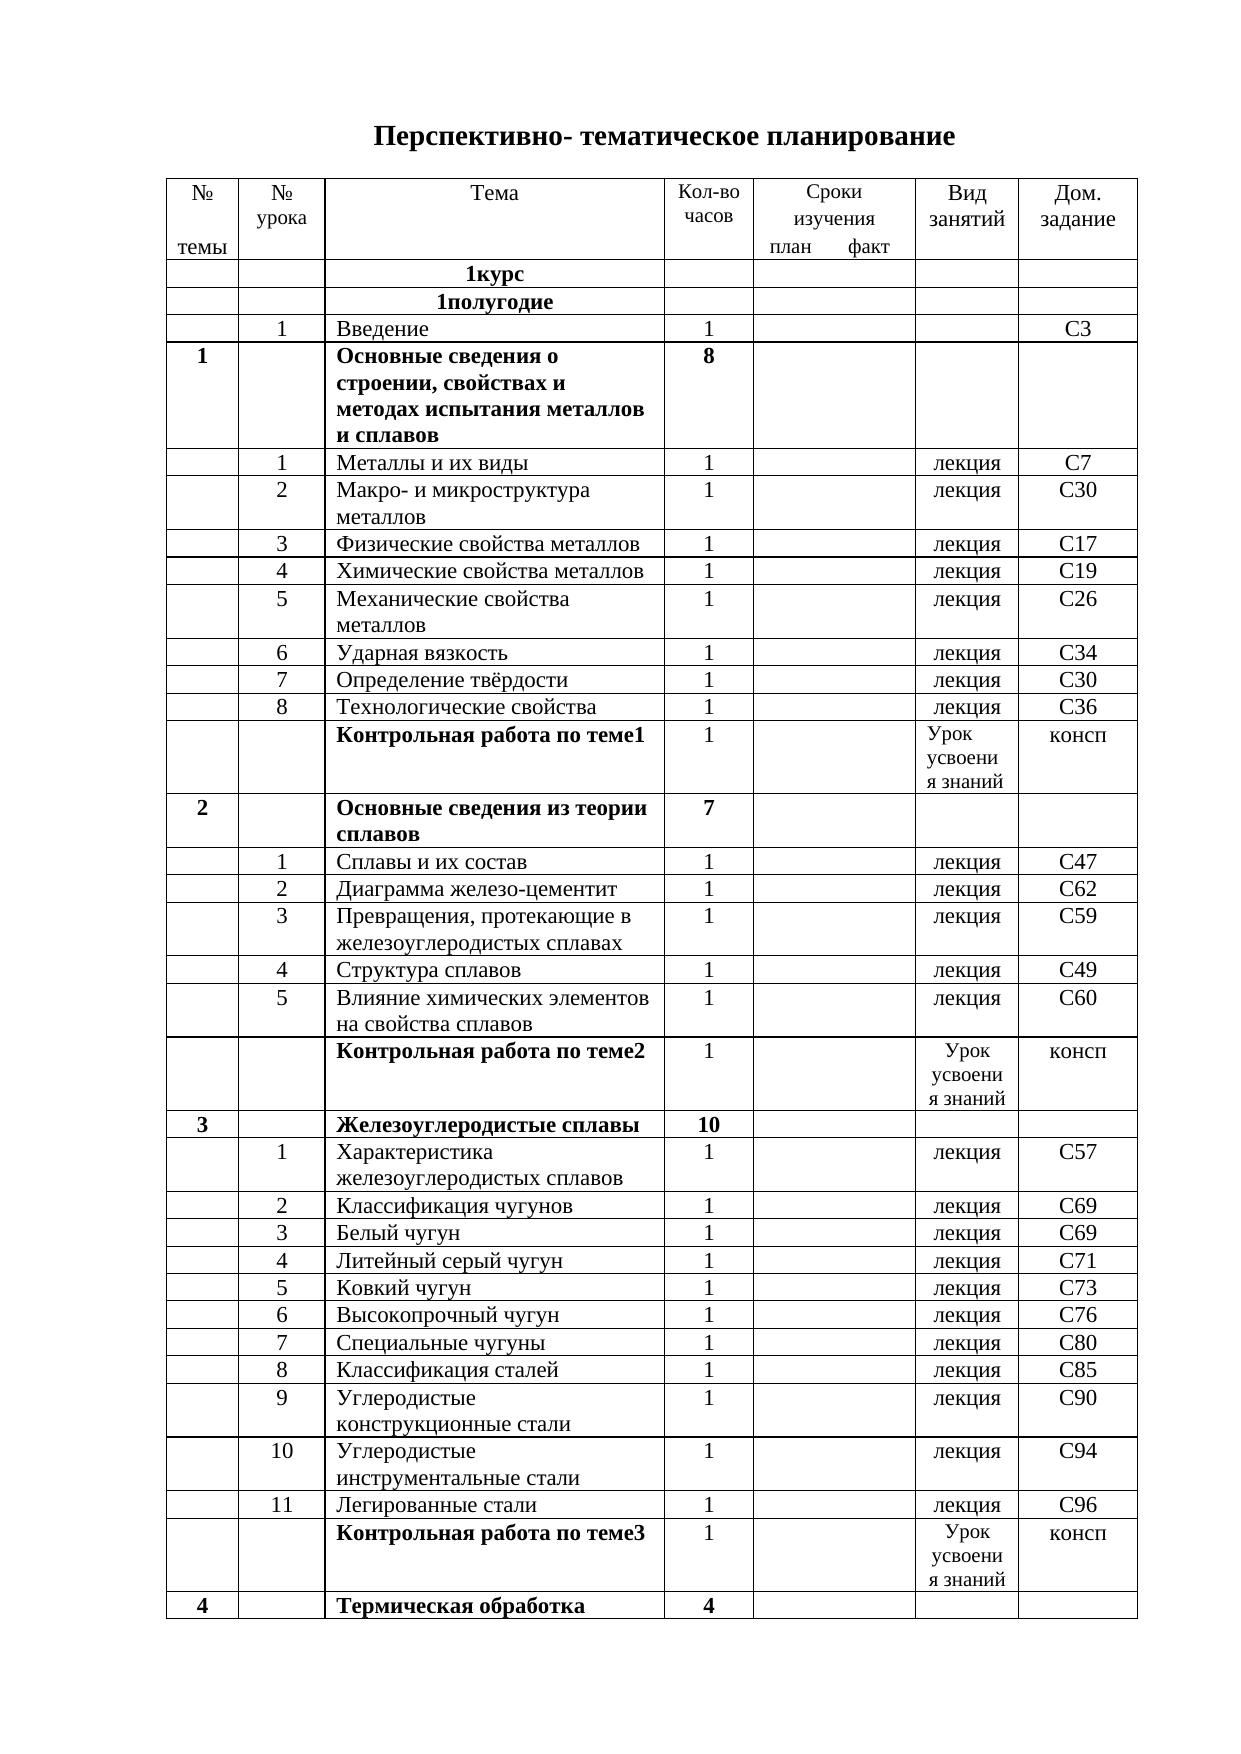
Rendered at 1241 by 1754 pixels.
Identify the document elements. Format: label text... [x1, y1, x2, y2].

table_cell 6 [239, 1301, 324, 1328]
table_cell 7 [239, 1329, 324, 1355]
table_cell 3 [239, 530, 324, 556]
table_cell [167, 1329, 238, 1355]
table_cell [167, 1219, 238, 1246]
table_cell консп [1019, 1519, 1137, 1591]
table_cell Высокопрочный чугун [326, 1301, 664, 1328]
table_header Вид занятий [916, 179, 1018, 259]
table_cell 1 [665, 721, 753, 793]
table_cell С30 [1019, 476, 1137, 529]
table_cell Сплавы и их состав [326, 848, 664, 874]
table_cell Литейный серый чугун [326, 1247, 664, 1273]
table_cell [754, 1219, 915, 1246]
table_cell 1 [665, 1138, 753, 1191]
table_cell Ударная вязкость [326, 639, 664, 665]
table_cell Технологические свойства [326, 694, 664, 720]
table_cell [167, 1247, 238, 1273]
table_cell [754, 449, 915, 475]
table_cell 1полугодие [326, 288, 664, 314]
table_cell [1019, 794, 1137, 847]
table_cell [754, 1491, 915, 1517]
table_cell [754, 794, 915, 847]
table_cell лекция [916, 530, 1018, 556]
table_cell 5 [239, 984, 324, 1036]
table_cell [167, 288, 238, 314]
table_cell 1 [665, 476, 753, 529]
table_cell [167, 1384, 238, 1436]
table_cell С17 [1019, 530, 1137, 556]
table_cell [665, 288, 753, 314]
table_cell 10 [239, 1438, 324, 1490]
table_cell 1 [665, 1301, 753, 1328]
table_cell лекция [916, 1329, 1018, 1355]
table_cell С7 [1019, 449, 1137, 475]
table_cell 8 [665, 343, 753, 448]
table_cell [1019, 1111, 1137, 1137]
table_cell [167, 639, 238, 665]
table_cell лекция [916, 1247, 1018, 1273]
table_cell лекция [916, 875, 1018, 902]
table_cell 1 [665, 848, 753, 874]
table_cell [754, 558, 915, 584]
table_cell лекция [916, 1274, 1018, 1300]
table_cell 3 [239, 903, 324, 955]
table_cell Классификация чугунов [326, 1192, 664, 1218]
table_cell С85 [1019, 1356, 1137, 1383]
table_cell Контрольная работа по теме2 [326, 1038, 664, 1110]
table_cell Структура сплавов [326, 956, 664, 983]
table_cell 1 [239, 1138, 324, 1191]
text Перспективно- тематическое планирование [177, 118, 1152, 152]
table_cell [754, 875, 915, 902]
table_cell Характеристика железоуглеродистых сплавов [326, 1138, 664, 1191]
table_cell [754, 1384, 915, 1436]
table_cell 8 [239, 694, 324, 720]
table_cell С94 [1019, 1438, 1137, 1490]
table_cell [167, 1519, 238, 1591]
table_cell [167, 585, 238, 638]
table_cell [916, 794, 1018, 847]
table_header Тема [326, 179, 664, 259]
table_cell С73 [1019, 1274, 1137, 1300]
table_cell [754, 1192, 915, 1218]
table_cell 2 [239, 875, 324, 902]
table_cell [1019, 260, 1137, 287]
table_cell [167, 694, 238, 720]
table_cell 1 [665, 1192, 753, 1218]
table_cell 3 [167, 1111, 238, 1137]
table_cell [754, 315, 915, 341]
table_cell [239, 794, 324, 847]
table_cell Урок усвоения знаний [916, 1519, 1018, 1591]
table_cell [754, 1356, 915, 1383]
table_cell 1 [665, 875, 753, 902]
table_cell [239, 1519, 324, 1591]
table_cell Металлы и их виды [326, 449, 664, 475]
table_cell лекция [916, 585, 1018, 638]
table_cell 1 [665, 639, 753, 665]
table_cell [665, 260, 753, 287]
table_cell лекция [916, 848, 1018, 874]
table_cell Углеродистые конструкционные стали [326, 1384, 664, 1436]
table_cell Контрольная работа по теме3 [326, 1519, 664, 1591]
table_cell [754, 288, 915, 314]
table_cell лекция [916, 1491, 1018, 1517]
table_cell [167, 1274, 238, 1300]
table_cell [916, 260, 1018, 287]
table_header № темы [167, 179, 238, 259]
table_cell лекция [916, 903, 1018, 955]
table_cell [754, 666, 915, 692]
table_cell [754, 1138, 915, 1191]
table_cell 1 [665, 903, 753, 955]
table_cell Белый чугун [326, 1219, 664, 1246]
table_cell лекция [916, 1138, 1018, 1191]
table_cell 5 [239, 585, 324, 638]
table_cell лекция [916, 1192, 1018, 1218]
table_cell 10 [665, 1111, 753, 1137]
table_cell Основные сведения о строении, свойствах и методах испытания металлов и сплавов [326, 343, 664, 448]
table_cell лекция [916, 1219, 1018, 1246]
table_cell С80 [1019, 1329, 1137, 1355]
table_cell 4 [239, 956, 324, 983]
table_cell лекция [916, 1301, 1018, 1328]
table_cell С90 [1019, 1384, 1137, 1436]
table_cell [754, 343, 915, 448]
table_cell лекция [916, 1356, 1018, 1383]
table_cell [754, 585, 915, 638]
table_cell [167, 903, 238, 955]
table_cell [754, 1438, 915, 1490]
table_cell [167, 476, 238, 529]
table_cell лекция [916, 476, 1018, 529]
table_header Сроки изучения план факт [754, 179, 915, 259]
table_cell Урок усвоения знаний [916, 1038, 1018, 1110]
table_cell 4 [665, 1592, 753, 1618]
table_cell С47 [1019, 848, 1137, 874]
table_cell Ковкий чугун [326, 1274, 664, 1300]
table_cell [754, 903, 915, 955]
table_cell С69 [1019, 1192, 1137, 1218]
table_cell [167, 956, 238, 983]
table_cell лекция [916, 956, 1018, 983]
table_cell Железоуглеродистые сплавы [326, 1111, 664, 1137]
table_cell [916, 315, 1018, 341]
table_cell [916, 343, 1018, 448]
table_cell [916, 1592, 1018, 1618]
table_cell лекция [916, 1384, 1018, 1436]
table_cell Механические свойства металлов [326, 585, 664, 638]
table_cell [167, 1491, 238, 1517]
table_cell С26 [1019, 585, 1137, 638]
table_cell Превращения, протекающие в железоуглеродистых сплавах [326, 903, 664, 955]
table_cell [167, 721, 238, 793]
table_cell Легированные стали [326, 1491, 664, 1517]
table_cell Химические свойства металлов [326, 558, 664, 584]
table_cell 1 [665, 1356, 753, 1383]
table_cell [916, 1111, 1018, 1137]
table_cell С30 [1019, 666, 1137, 692]
table_cell [754, 956, 915, 983]
table_cell Влияние химических элементов на свойства сплавов [326, 984, 664, 1036]
table_cell 1 [665, 1519, 753, 1591]
table_cell [167, 666, 238, 692]
table_cell 1 [665, 315, 753, 341]
table_cell 6 [239, 639, 324, 665]
table_cell Физические свойства металлов [326, 530, 664, 556]
table_cell консп [1019, 721, 1137, 793]
table_cell Макро- и микроструктура металлов [326, 476, 664, 529]
table_cell [167, 1192, 238, 1218]
table_cell [754, 260, 915, 287]
table_cell 4 [239, 1247, 324, 1273]
table_cell С36 [1019, 694, 1137, 720]
table_cell 1 [665, 1384, 753, 1436]
table_cell 1 [665, 585, 753, 638]
table_cell консп [1019, 1038, 1137, 1110]
table_cell 7 [239, 666, 324, 692]
table_cell [754, 476, 915, 529]
table_cell С96 [1019, 1491, 1137, 1517]
table_cell [239, 721, 324, 793]
table_cell 1 [239, 449, 324, 475]
table_cell [239, 1111, 324, 1137]
table_cell лекция [916, 449, 1018, 475]
table_cell Классификация сталей [326, 1356, 664, 1383]
table_cell [167, 1301, 238, 1328]
table_cell [239, 1592, 324, 1618]
table_cell 1 [665, 956, 753, 983]
table_cell [167, 530, 238, 556]
table_cell 1 [167, 343, 238, 448]
table_cell 1 [665, 1247, 753, 1273]
table_cell 11 [239, 1491, 324, 1517]
table_cell 2 [239, 476, 324, 529]
table_cell С62 [1019, 875, 1137, 902]
table_cell 5 [239, 1274, 324, 1300]
table_cell 9 [239, 1384, 324, 1436]
table_cell [1019, 288, 1137, 314]
table_cell 1 [665, 1274, 753, 1300]
table_cell С60 [1019, 984, 1137, 1036]
table_cell лекция [916, 1438, 1018, 1490]
table_cell 2 [239, 1192, 324, 1218]
table_cell Углеродистые инструментальные стали [326, 1438, 664, 1490]
table_cell [754, 1519, 915, 1591]
table_cell Специальные чугуны [326, 1329, 664, 1355]
table_cell [239, 288, 324, 314]
table_cell [167, 1038, 238, 1110]
table_cell [916, 288, 1018, 314]
table_cell [1019, 343, 1137, 448]
table_cell [754, 1274, 915, 1300]
table_cell 1 [239, 315, 324, 341]
table_cell Определение твёрдости [326, 666, 664, 692]
table_cell [167, 315, 238, 341]
table_cell 3 [239, 1219, 324, 1246]
table_cell [167, 1356, 238, 1383]
table_header Дом. задание [1019, 179, 1137, 259]
table_cell С49 [1019, 956, 1137, 983]
table_cell [167, 1438, 238, 1490]
table_cell [167, 984, 238, 1036]
table_cell С19 [1019, 558, 1137, 584]
table_cell 1 [665, 1491, 753, 1517]
table_cell 1курс [326, 260, 664, 287]
table_cell 1 [665, 1438, 753, 1490]
table_cell С69 [1019, 1219, 1137, 1246]
table_cell [167, 875, 238, 902]
table_cell [754, 1247, 915, 1273]
table_cell [754, 694, 915, 720]
table_cell Урок усвоения знаний [916, 721, 1018, 793]
table_cell [1019, 1592, 1137, 1618]
table_cell 4 [239, 558, 324, 584]
table_cell 1 [665, 984, 753, 1036]
table_header № урока [239, 179, 324, 259]
table_cell [754, 848, 915, 874]
table_cell 2 [167, 794, 238, 847]
table_cell 1 [665, 1038, 753, 1110]
table_cell С3 [1019, 315, 1137, 341]
table_cell [754, 1038, 915, 1110]
table_cell [167, 260, 238, 287]
table_cell 1 [665, 1329, 753, 1355]
table_cell лекция [916, 639, 1018, 665]
table_cell [239, 343, 324, 448]
table_cell 7 [665, 794, 753, 847]
table_cell [754, 1301, 915, 1328]
table_cell [754, 639, 915, 665]
table_cell 4 [167, 1592, 238, 1618]
table_cell 8 [239, 1356, 324, 1383]
table_cell С57 [1019, 1138, 1137, 1191]
table_cell Контрольная работа по теме1 [326, 721, 664, 793]
table_cell лекция [916, 984, 1018, 1036]
table_cell С76 [1019, 1301, 1137, 1328]
table_cell [754, 1592, 915, 1618]
table_cell Основные сведения из теории сплавов [326, 794, 664, 847]
table_cell 1 [665, 666, 753, 692]
table_cell 1 [239, 848, 324, 874]
table_cell [167, 1138, 238, 1191]
table_cell [754, 984, 915, 1036]
table_cell лекция [916, 558, 1018, 584]
table_cell [754, 721, 915, 793]
table_cell 1 [665, 694, 753, 720]
table_cell 1 [665, 449, 753, 475]
table_cell [754, 1329, 915, 1355]
table_cell [239, 1038, 324, 1110]
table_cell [326, 1592, 664, 1618]
table_cell [167, 449, 238, 475]
table_cell С59 [1019, 903, 1137, 955]
table_cell [754, 1111, 915, 1137]
table_cell 1 [665, 530, 753, 556]
table_cell [239, 260, 324, 287]
table_cell Введение [326, 315, 664, 341]
table_cell [167, 558, 238, 584]
table_cell Диаграмма железо-цементит [326, 875, 664, 902]
table_cell [754, 530, 915, 556]
table_cell С34 [1019, 639, 1137, 665]
table_cell 1 [665, 558, 753, 584]
table_header Кол-во часов [665, 179, 753, 259]
table_cell лекция [916, 694, 1018, 720]
table_cell лекция [916, 666, 1018, 692]
table_cell С71 [1019, 1247, 1137, 1273]
table_cell [167, 848, 238, 874]
table_cell 1 [665, 1219, 753, 1246]
